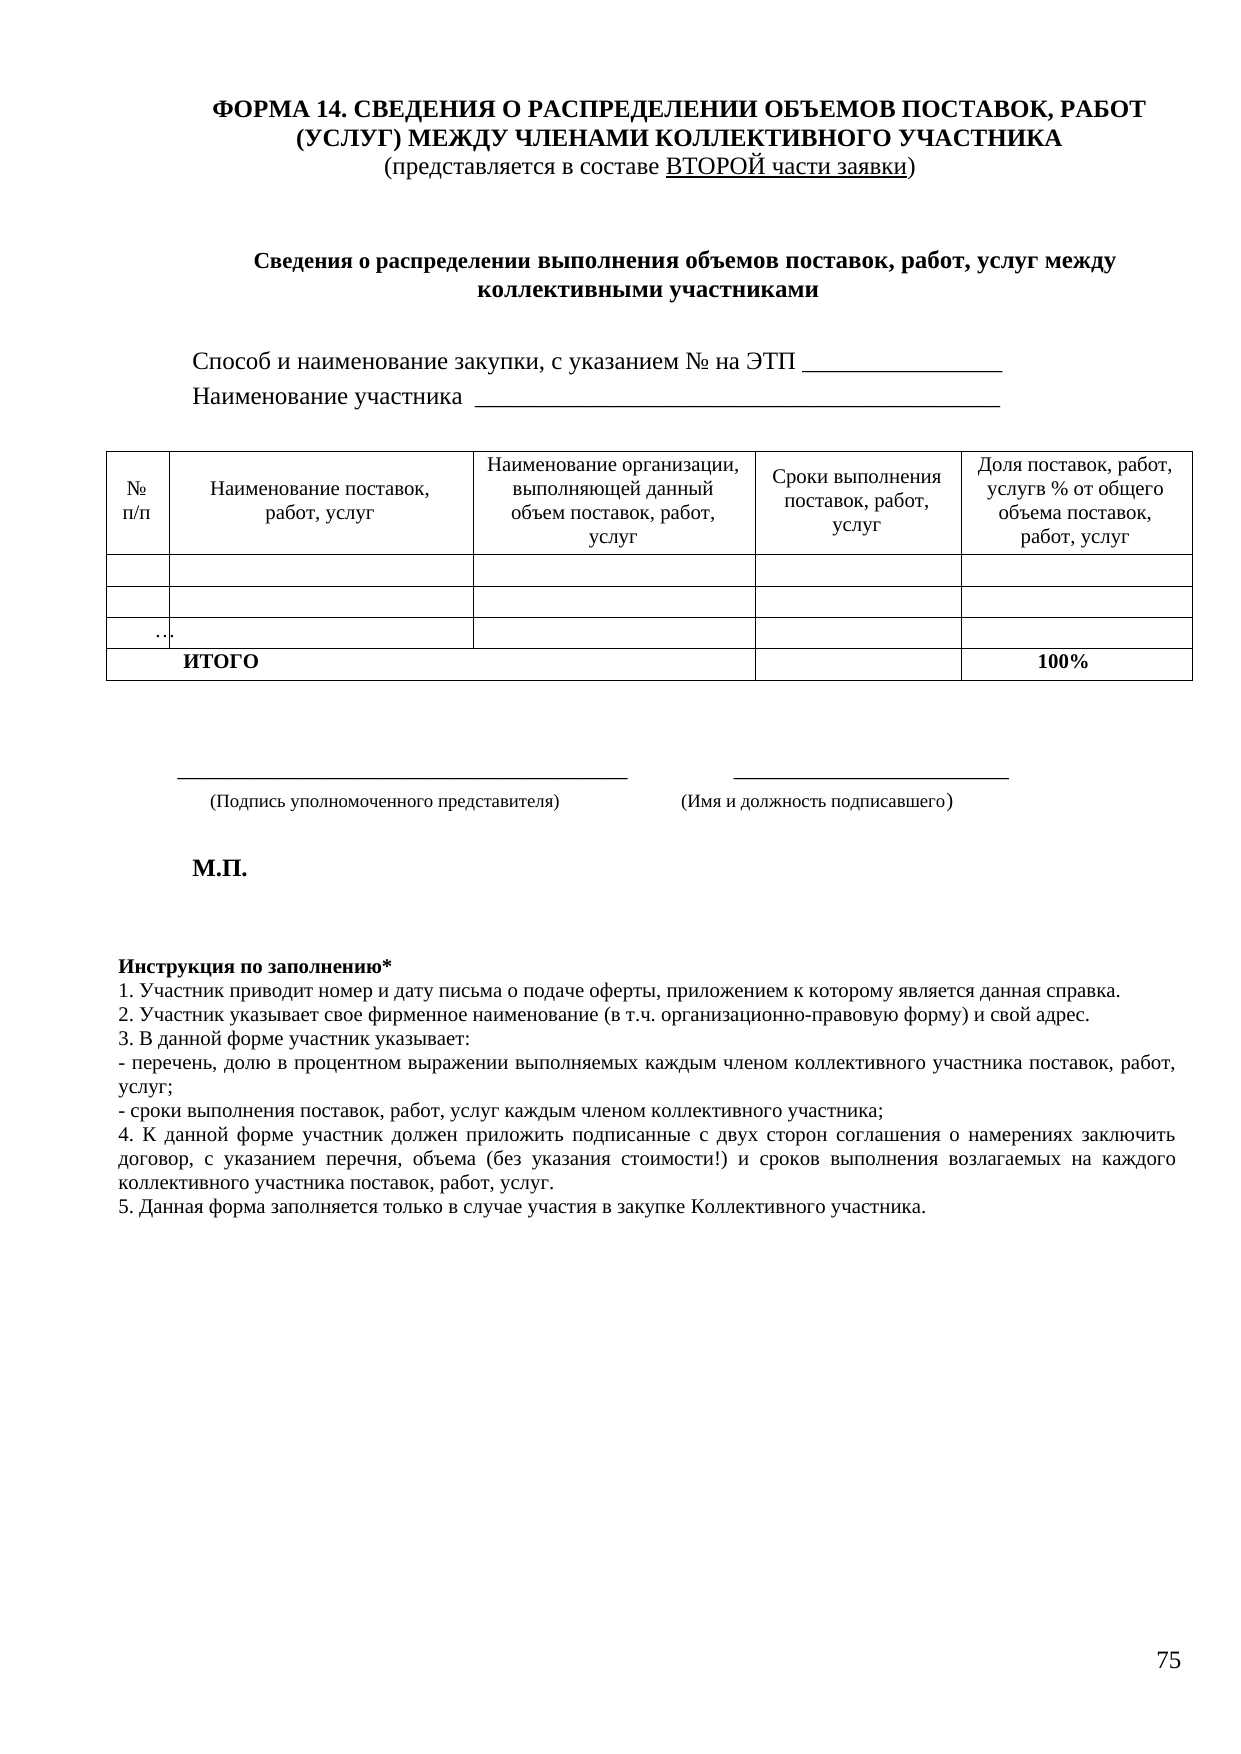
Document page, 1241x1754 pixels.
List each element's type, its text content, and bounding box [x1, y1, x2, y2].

table_cell [474, 618, 755, 648]
subtitle ФОРМА 14. Сведения о распределении объемов поставок, работ (услуг) между членами коллективного участника [177, 94, 1181, 151]
text 5. Данная форма заполняется только в случае участия в закупке Коллективного участника. [118, 1194, 1178, 1218]
table_header № п/п [107, 452, 169, 554]
table_cell … [107, 618, 169, 648]
text ____________________________________ ______________________ [118, 753, 1178, 782]
table_header Сроки выполнения поставок, работ, услуг [756, 452, 961, 554]
table_cell [962, 587, 1192, 617]
text - сроки выполнения поставок, работ, услуг каждым членом коллективного участника; [118, 1098, 1178, 1122]
text Наименование участника __________________________________________ [118, 381, 1178, 409]
table_cell [170, 587, 473, 617]
table_cell [756, 649, 961, 680]
text Сведения о распределении выполнения объемов поставок, работ, услуг между коллективными участниками [118, 246, 1178, 303]
text 3. В данной форме участник указывает: [118, 1026, 1178, 1050]
text (Подпись уполномоченного представителя) (Имя и должность подписавшего) [118, 788, 1178, 812]
table_header Наименование организации, выполняющей данный объем поставок, работ, услуг [474, 452, 755, 554]
table_header Доля поставок, работ, услугв % от общего объема поставок, работ, услуг [962, 452, 1192, 554]
table_header Наименование поставок, работ, услуг [170, 452, 473, 554]
table_cell [170, 555, 473, 586]
table_cell [962, 555, 1192, 586]
table_cell [107, 587, 169, 617]
table_cell [756, 555, 961, 586]
text Инструкция по заполнению* [118, 954, 1178, 978]
text 2. Участник указывает свое фирменное наименование (в т.ч. организационно-правовую форму) и свой адрес. [118, 1002, 1178, 1026]
table_cell [756, 587, 961, 617]
text 1. Участник приводит номер и дату письма о подаче оферты, приложением к которому является данная справка. [118, 978, 1178, 1002]
text Способ и наименование закупки, с указанием № на ЭТП ________________ [118, 346, 1178, 374]
table_cell 100% [962, 649, 1192, 680]
table_cell [756, 618, 961, 648]
table_cell [107, 555, 169, 586]
text - перечень, долю в процентном выражении выполняемых каждым членом коллективного участника поставок, работ, услуг; [118, 1050, 1178, 1098]
text М.П. [118, 853, 1178, 882]
text 4. К данной форме участник должен приложить подписанные с двух сторон соглашения о намерениях заключить договор, с указанием перечня, объема (без указания стоимости!) и сроков выполнения возлагаемых на каждого коллективного участника поставок, работ, услуг. [118, 1122, 1178, 1194]
text (представляется в составе ВТОРОЙ части заявки) [118, 151, 1181, 180]
table_cell [474, 587, 755, 617]
table_cell [474, 555, 755, 586]
table_cell [170, 618, 473, 648]
table_cell ИТОГО [107, 649, 755, 680]
table_cell [962, 618, 1192, 648]
